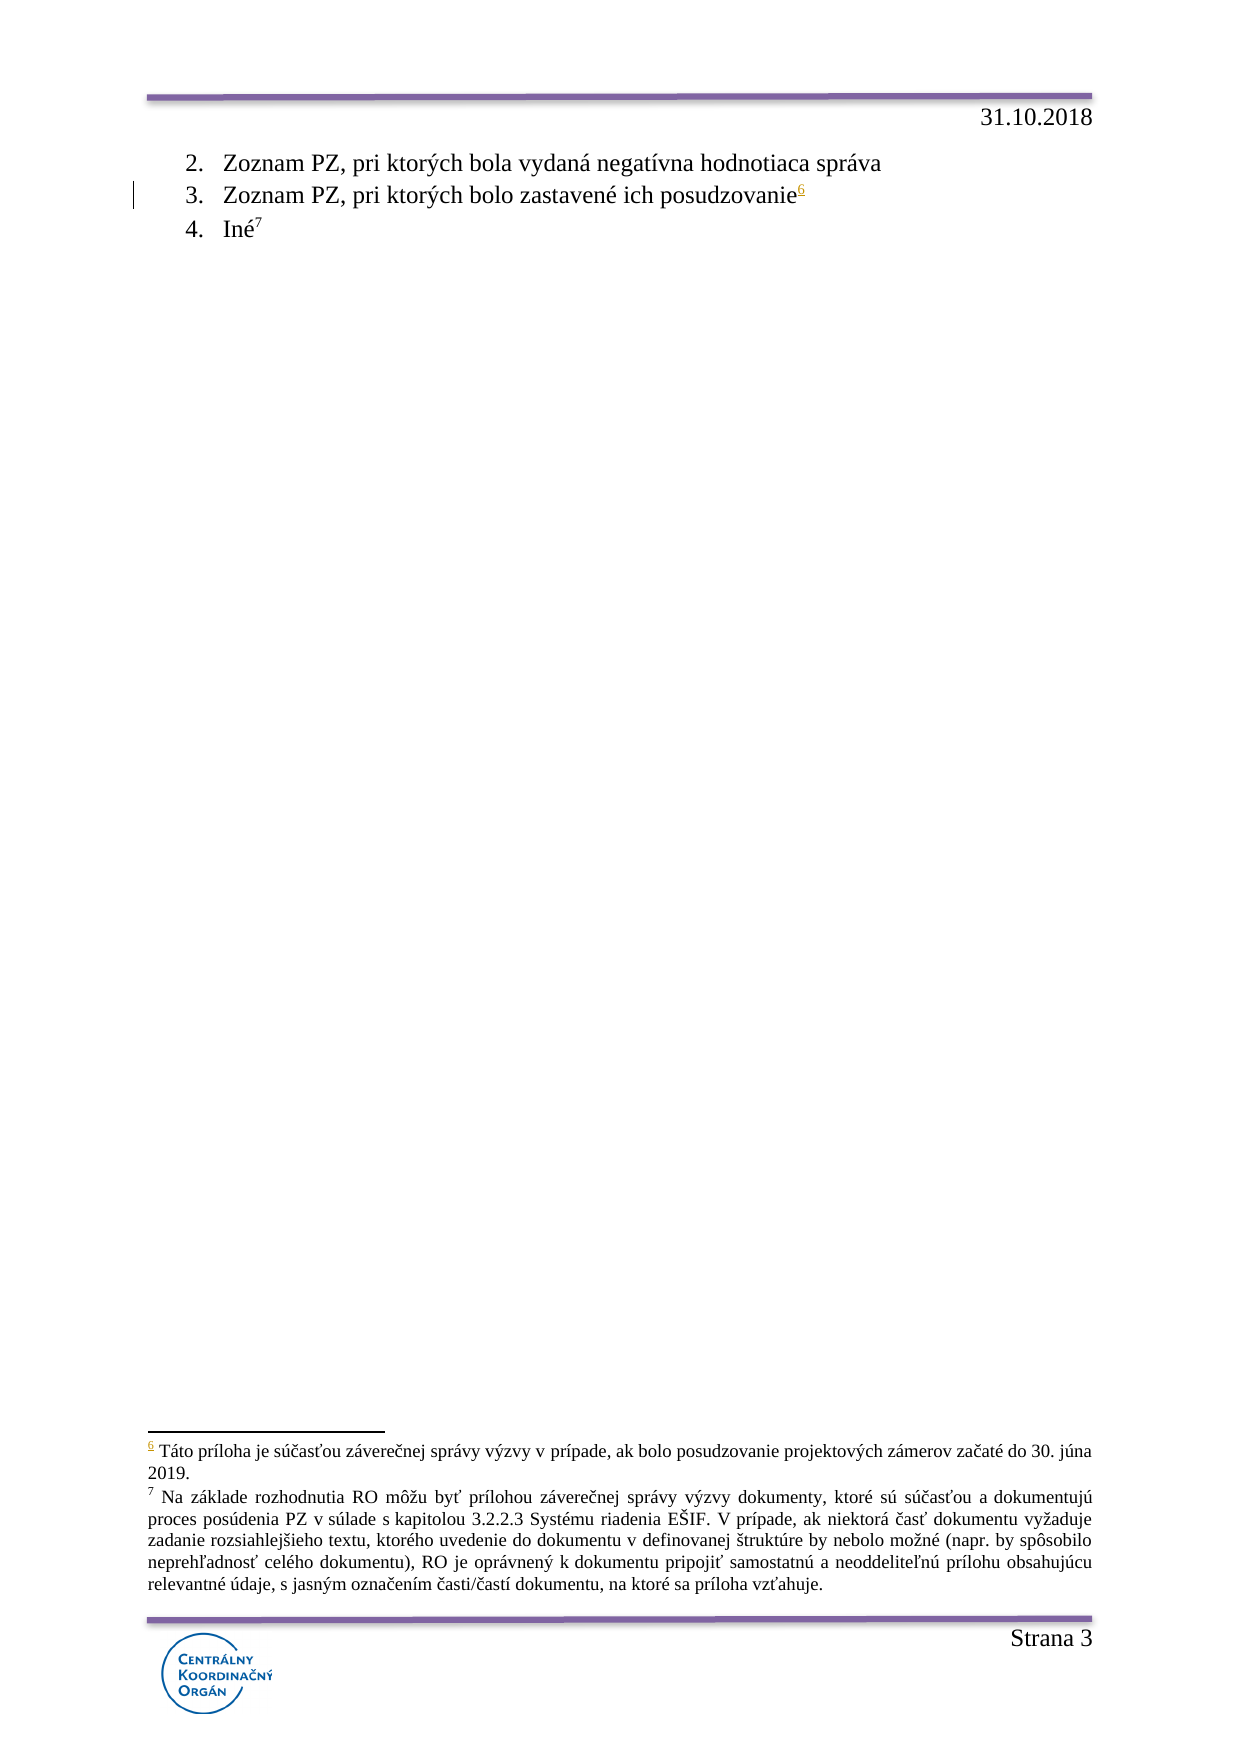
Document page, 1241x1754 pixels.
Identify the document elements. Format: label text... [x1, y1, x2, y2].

list Zoznam PZ, pri ktorých bola vydaná negatívna hodnotiaca správa [185, 148, 1093, 176]
list Iné [185, 214, 1093, 242]
picture [159, 1631, 272, 1713]
list Zoznam PZ, pri ktorých bolo zastavené ich posudzovanie [185, 181, 1093, 209]
